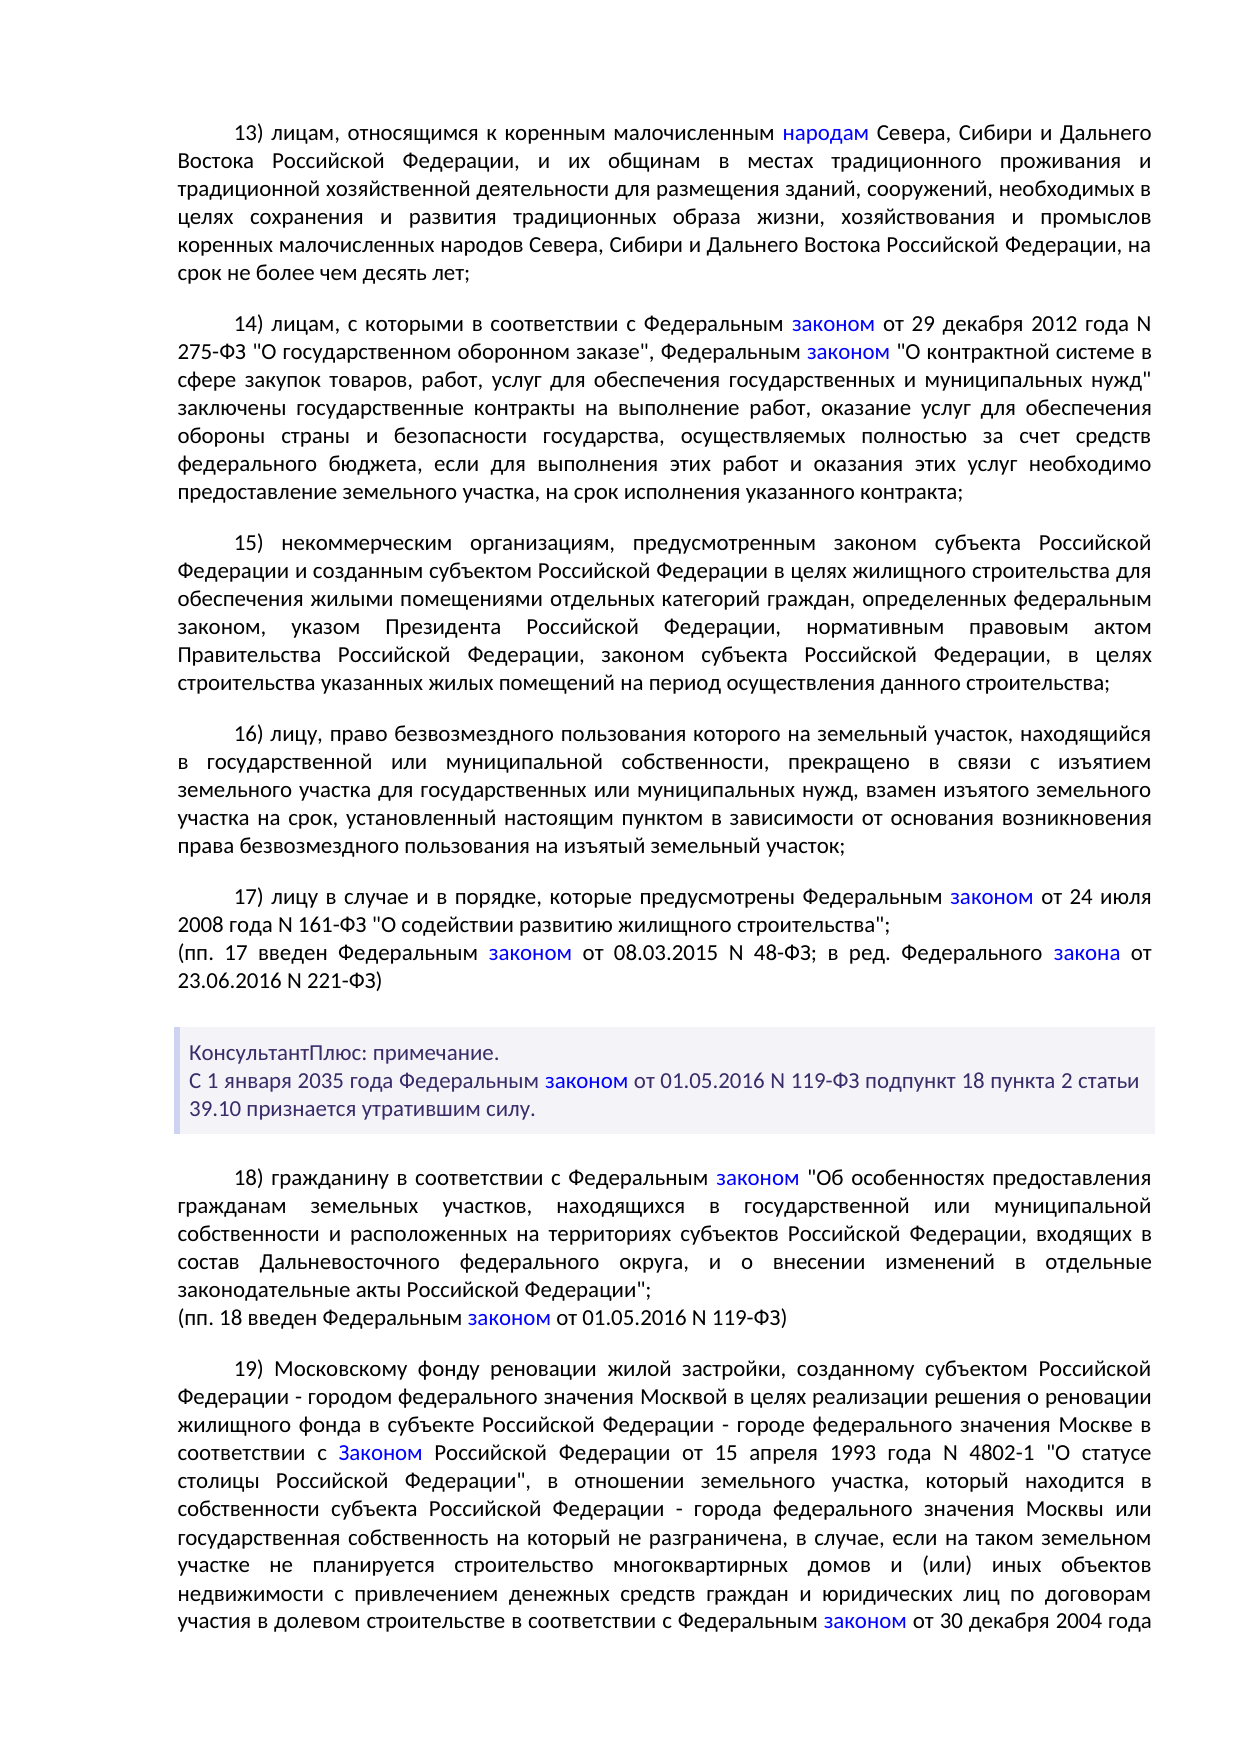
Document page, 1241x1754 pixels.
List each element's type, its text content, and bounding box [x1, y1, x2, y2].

text 16) лицу, право безвозмездного пользования которого на земельный участок, находящийся в государственной или муниципальной собственности, прекращено в связи с изъятием земельного участка для государственных или муниципальных нужд, взамен изъятого земельного участка на срок, установленный настоящим пунктом в зависимости от основания возникновения права безвозмездного пользования на изъятый земельный участок; [177, 719, 1152, 859]
text 17) лицу в случае и в порядке, которые предусмотрены Федеральным законом от 24 июля 2008 года N 161-ФЗ "О содействии развитию жилищного строительства"; [177, 882, 1152, 938]
text 18) гражданину в соответствии с Федеральным законом "Об особенностях предоставления гражданам земельных участков, находящихся в государственной или муниципальной собственности и расположенных на территориях субъектов Российской Федерации, входящих в состав Дальневосточного федерального округа, и о внесении изменений в отдельные законодательные акты Российской Федерации"; [177, 1163, 1152, 1303]
table_header КонсультантПлюс: примечание. С 1 января 2035 года Федеральным законом от 01.05.2016 N 119-ФЗ подпункт 18 пункта 2 статьи 39.10 признается утратившим силу. [180, 1027, 1149, 1134]
text 15) некоммерческим организациям, предусмотренным законом субъекта Российской Федерации и созданным субъектом Российской Федерации в целях жилищного строительства для обеспечения жилыми помещениями отдельных категорий граждан, определенных федеральным законом, указом Президента Российской Федерации, нормативным правовым актом Правительства Российской Федерации, законом субъекта Российской Федерации, в целях строительства указанных жилых помещений на период осуществления данного строительства; [177, 528, 1152, 696]
text 14) лицам, с которыми в соответствии с Федеральным законом от 29 декабря 2012 года N 275-ФЗ "О государственном оборонном заказе", Федеральным законом "О контрактной системе в сфере закупок товаров, работ, услуг для обеспечения государственных и муниципальных нужд" заключены государственные контракты на выполнение работ, оказание услуг для обеспечения обороны страны и безопасности государства, осуществляемых полностью за счет средств федерального бюджета, если для выполнения этих работ и оказания этих услуг необходимо предоставление земельного участка, на срок исполнения указанного контракта; [177, 309, 1152, 505]
text (пп. 17 введен Федеральным законом от 08.03.2015 N 48-ФЗ; в ред. Федерального закона от 23.06.2016 N 221-ФЗ) [177, 938, 1152, 994]
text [177, 1354, 1152, 1635]
text (пп. 18 введен Федеральным законом от 01.05.2016 N 119-ФЗ) [177, 1303, 1152, 1332]
text 13) лицам, относящимся к коренным малочисленным народам Севера, Сибири и Дальнего Востока Российской Федерации, и их общинам в местах традиционного проживания и традиционной хозяйственной деятельности для размещения зданий, сооружений, необходимых в целях сохранения и развития традиционных образа жизни, хозяйствования и промыслов коренных малочисленных народов Севера, Сибири и Дальнего Востока Российской Федерации, на срок не более чем десять лет; [177, 118, 1152, 286]
